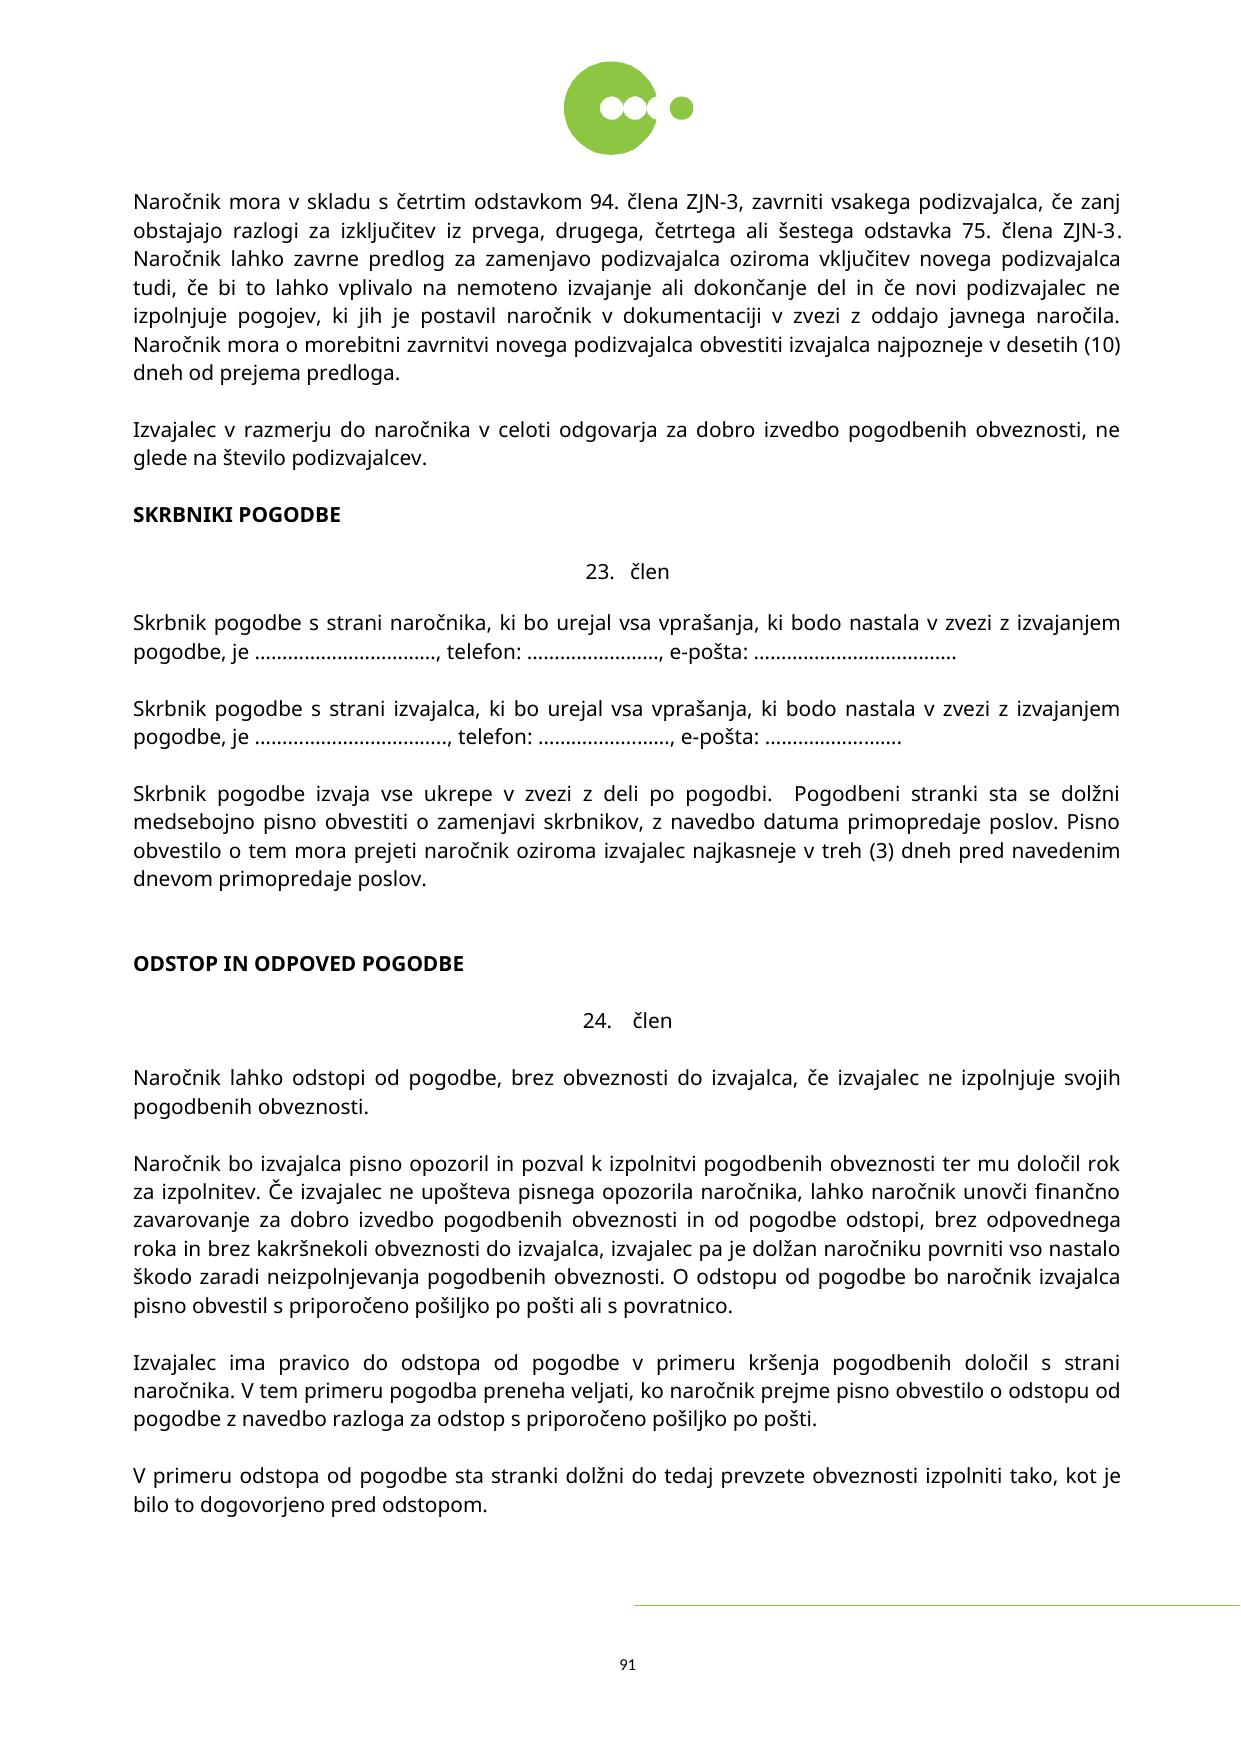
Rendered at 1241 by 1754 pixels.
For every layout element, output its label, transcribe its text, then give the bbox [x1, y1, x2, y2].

text Izvajalec v razmerju do naročnika v celoti odgovarja za dobro izvedbo pogodbenih obveznosti, ne glede na število podizvajalcev. [133, 415, 1122, 472]
text SKRBNIKI POGODBE [133, 500, 1122, 529]
text Izvajalec ima pravico do odstopa od pogodbe v primeru kršenja pogodbenih določil s strani naročnika. V tem primeru pogodba preneha veljati, ko naročnik prejme pisno obvestilo o odstopu od pogodbe z navedbo razloga za odstop s priporočeno pošiljko po pošti. [133, 1348, 1122, 1433]
text V primeru odstopa od pogodbe sta stranki dolžni do tedaj prevzete obveznosti izpolniti tako, kot je bilo to dogovorjeno pred odstopom. [133, 1461, 1122, 1518]
text Naročnik lahko odstopi od pogodbe, brez obveznosti do izvajalca, če izvajalec ne izpolnjuje svojih pogodbenih obveznosti. [133, 1063, 1122, 1120]
text Skrbnik pogodbe s strani izvajalca, ki bo urejal vsa vprašanja, ki bodo nastala v zvezi z izvajanjem pogodbe, je …………………………….., telefon: ……………………, e-pošta: ……………………. [133, 694, 1122, 751]
text Skrbnik pogodbe izvaja vse ukrepe v zvezi z deli po pogodbi. Pogodbeni stranki sta se dolžni medsebojno pisno obvestiti o zamenjavi skrbnikov, z navedbo datuma primopredaje poslov. Pisno obvestilo o tem mora prejeti naročnik oziroma izvajalec najkasneje v treh (3) dneh pred navedenim dnevom primopredaje poslov. [133, 779, 1122, 893]
list člen [133, 1006, 1122, 1035]
text Naročnik mora v skladu s četrtim odstavkom 94. člena ZJN-3, zavrniti vsakega podizvajalca, če zanj obstajajo razlogi za izključitev iz prvega, drugega, četrtega ali šestega odstavka 75. člena ZJN-3. Naročnik lahko zavrne predlog za zamenjavo podizvajalca oziroma vključitev novega podizvajalca tudi, če bi to lahko vplivalo na nemoteno izvajanje ali dokončanje del in če novi podizvajalec ne izpolnjuje pogojev, ki jih je postavil naročnik v dokumentaciji v zvezi z oddajo javnega naročila. Naročnik mora o morebitni zavrnitvi novega podizvajalca obvestiti izvajalca najpozneje v desetih (10) dneh od prejema predloga. [133, 187, 1122, 387]
text ODSTOP IN ODPOVED POGODBE [133, 949, 1122, 978]
list člen [133, 557, 1122, 586]
text Naročnik bo izvajalca pisno opozoril in pozval k izpolnitvi pogodbenih obveznosti ter mu določil rok za izpolnitev. Če izvajalec ne upošteva pisnega opozorila naročnika, lahko naročnik unovči finančno zavarovanje za dobro izvedbo pogodbenih obveznosti in od pogodbe odstopi, brez odpovednega roka in brez kakršnekoli obveznosti do izvajalca, izvajalec pa je dolžan naročniku povrniti vso nastalo škodo zaradi neizpolnjevanja pogodbenih obveznosti. O odstopu od pogodbe bo naročnik izvajalca pisno obvestil s priporočeno pošiljko po pošti ali s povratnico. [133, 1149, 1122, 1319]
text Skrbnik pogodbe s strani naročnika, ki bo urejal vsa vprašanja, ki bodo nastala v zvezi z izvajanjem pogodbe, je ……………………………, telefon: ……………………, e-pošta: ………………………………. [133, 608, 1122, 665]
